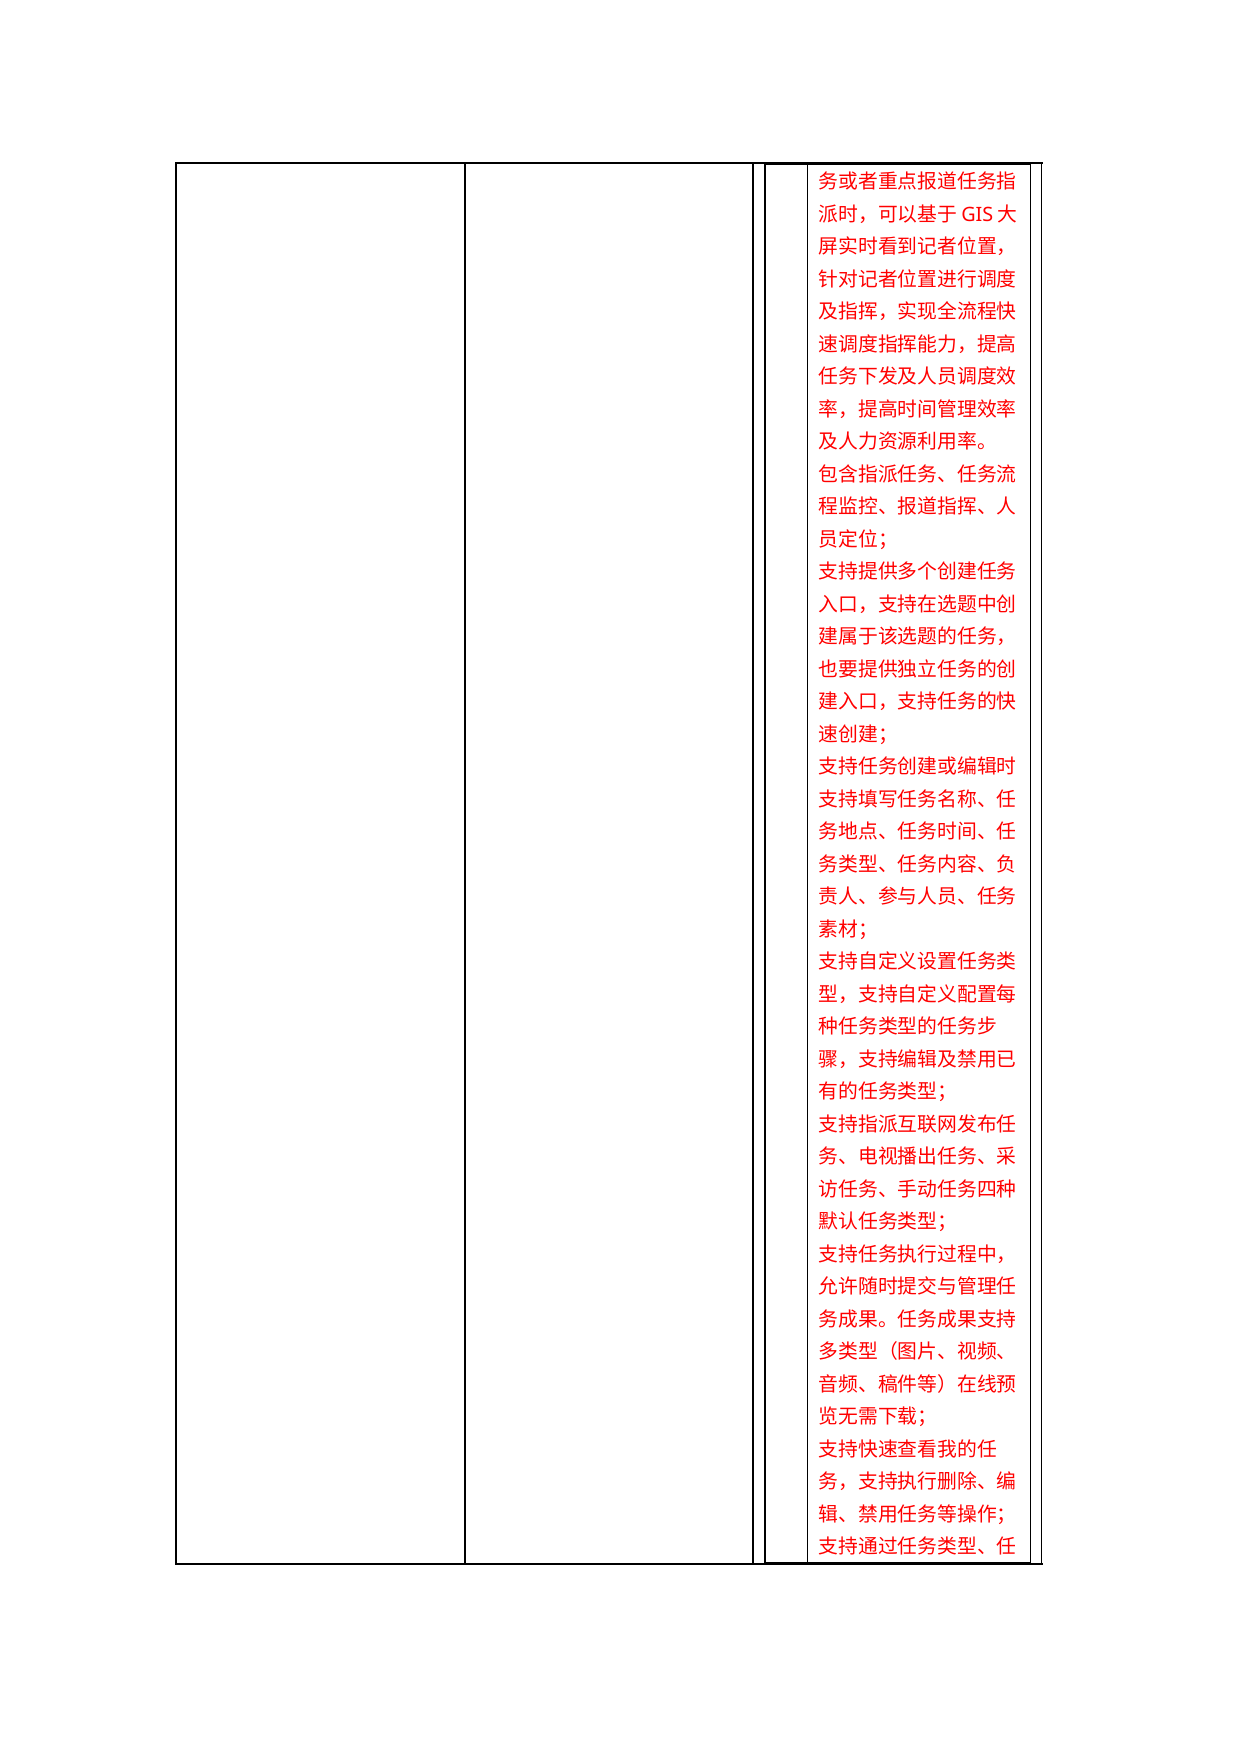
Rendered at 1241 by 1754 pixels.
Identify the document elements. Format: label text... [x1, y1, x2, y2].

table_cell [754, 164, 764, 1563]
table_cell [1031, 164, 1041, 1563]
table_cell [466, 164, 752, 1563]
table_cell [808, 165, 1030, 1562]
table_cell [766, 165, 807, 1562]
table_cell 1 [177, 164, 464, 1563]
